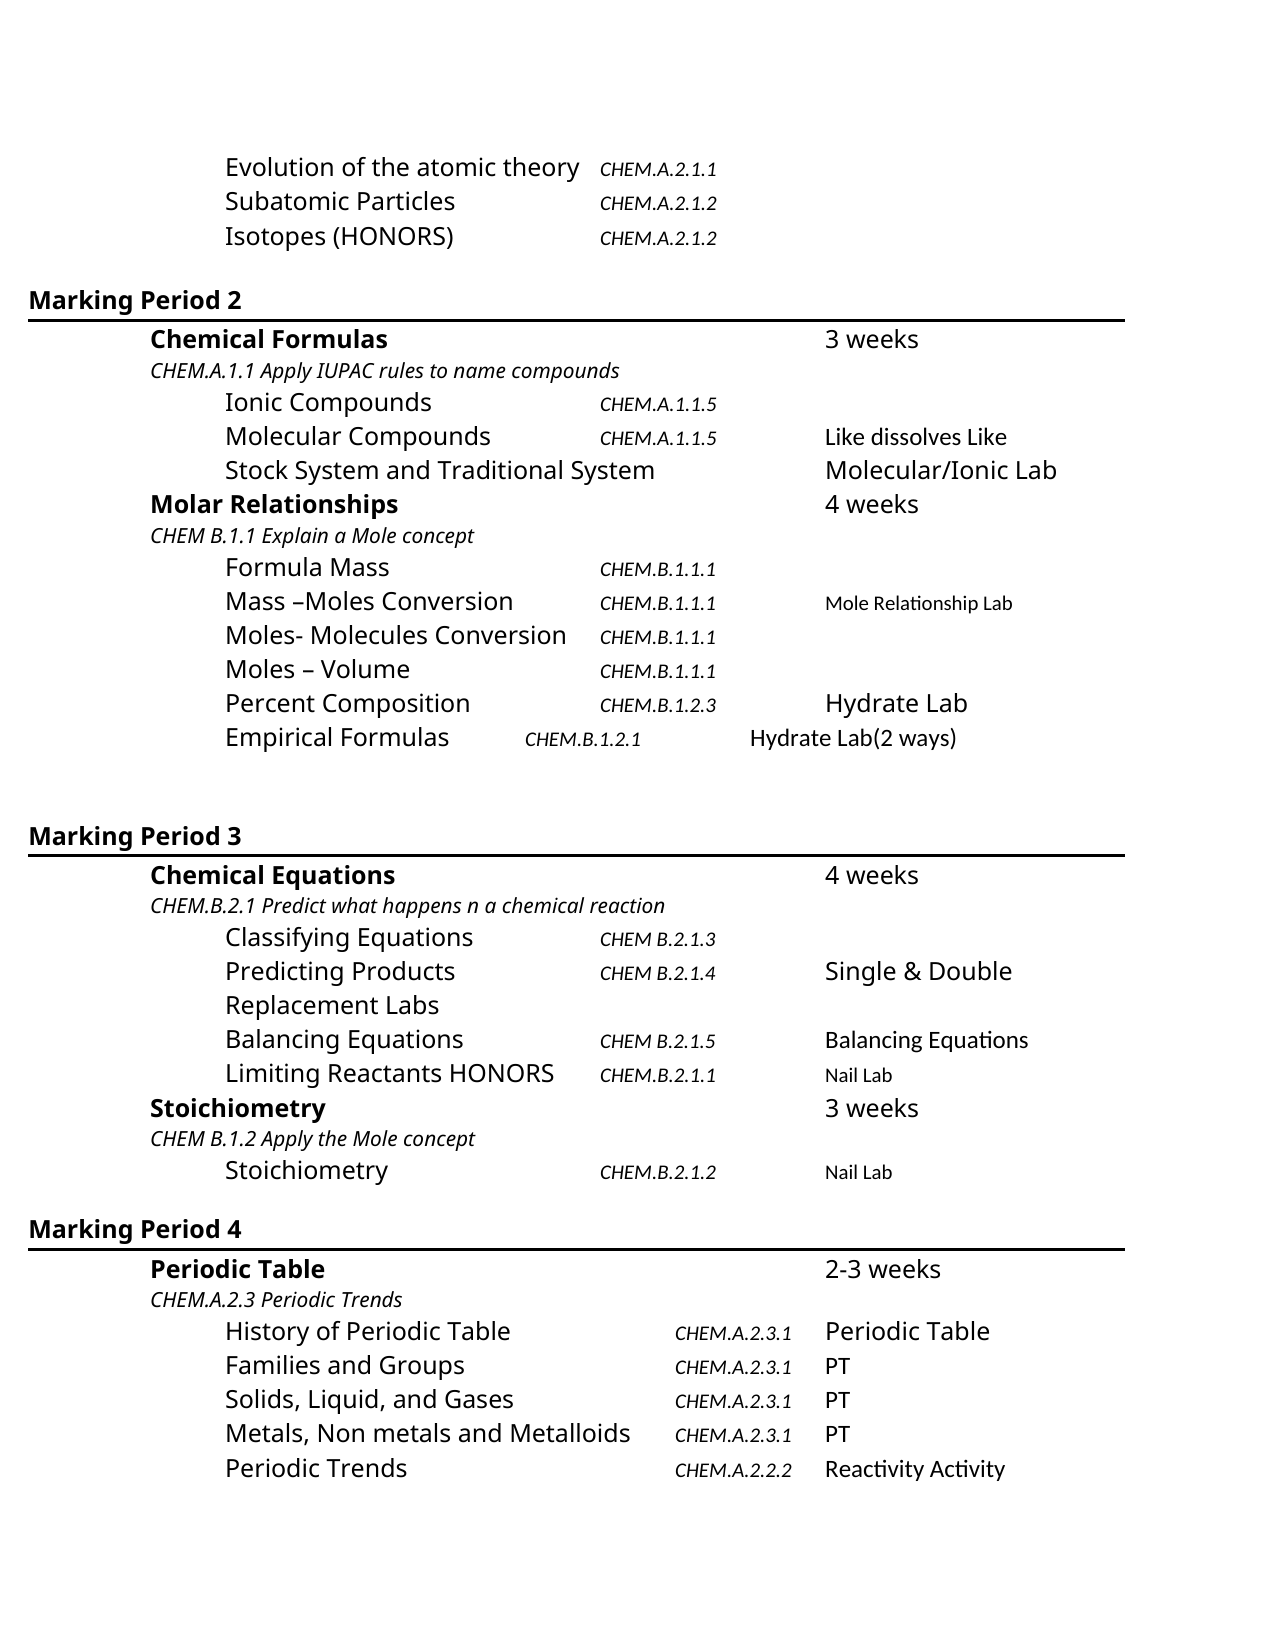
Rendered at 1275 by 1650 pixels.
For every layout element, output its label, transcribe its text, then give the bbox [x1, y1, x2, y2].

text Molar Relationships 4 weeks [150, 487, 1125, 521]
text Mass –Moles Conversion CHEM.B.1.1.1 Mole Relationship Lab [150, 583, 1125, 617]
text History of Periodic Table CHEM.A.2.3.1 Periodic Table [150, 1314, 1125, 1348]
text Molecular Compounds CHEM.A.1.1.5 Like dissolves Like [150, 418, 1125, 453]
text Balancing Equations CHEM B.2.1.5 Balancing Equations [150, 1022, 1125, 1056]
text Families and Groups CHEM.A.2.3.1 PT [150, 1348, 1125, 1382]
text Ionic Compounds CHEM.A.1.1.5 [150, 384, 1125, 418]
text Percent Composition CHEM.B.1.2.3 Hydrate Lab [150, 685, 1125, 719]
text CHEM.A.2.3 Periodic Trends [150, 1286, 1125, 1314]
text Moles – Volume CHEM.B.1.1.1 [150, 651, 1125, 685]
text CHEM B.1.2 Apply the Mole concept [150, 1124, 1125, 1153]
text Marking Period 4 [28, 1212, 1125, 1248]
text Replacement Labs [225, 988, 1125, 1022]
text Formula Mass CHEM.B.1.1.1 [150, 549, 1125, 583]
text Isotopes (HONORS) CHEM.A.2.1.2 [150, 218, 1125, 252]
text Stoichiometry 3 weeks [150, 1090, 1125, 1124]
text Moles- Molecules Conversion CHEM.B.1.1.1 [150, 617, 1125, 651]
text CHEM.B.2.1 Predict what happens n a chemical reaction [150, 891, 1125, 920]
text Marking Period 3 [28, 818, 1125, 854]
text Stock System and Traditional System Molecular/Ionic Lab [150, 453, 1125, 487]
text Classifying Equations CHEM B.2.1.3 [150, 920, 1125, 954]
text Chemical Equations 4 weeks [150, 857, 1125, 891]
text Limiting Reactants HONORS CHEM.B.2.1.1 Nail Lab [150, 1056, 1125, 1090]
text CHEM.A.1.1 Apply IUPAC rules to name compounds [150, 356, 1125, 384]
text Chemical Formulas 3 weeks [150, 322, 1125, 356]
text Subatomic Particles CHEM.A.2.1.2 [150, 184, 1125, 218]
text Solids, Liquid, and Gases CHEM.A.2.3.1 PT [150, 1382, 1125, 1416]
text Evolution of the atomic theory CHEM.A.2.1.1 [150, 150, 1125, 184]
text Periodic Table 2-3 weeks [150, 1251, 1125, 1286]
text Predicting Products CHEM B.2.1.4 Single & Double [225, 954, 1125, 988]
text Marking Period 2 [28, 283, 1125, 319]
text CHEM B.1.1 Explain a Mole concept [150, 521, 1125, 549]
text Empirical Formulas CHEM.B.1.2.1 Hydrate Lab(2 ways) [150, 719, 1125, 753]
text Stoichiometry CHEM.B.2.1.2 Nail Lab [150, 1153, 1125, 1187]
text Metals, Non metals and Metalloids CHEM.A.2.3.1 PT [150, 1416, 1125, 1450]
text Periodic Trends CHEM.A.2.2.2 Reactivity Activity [150, 1450, 1125, 1484]
